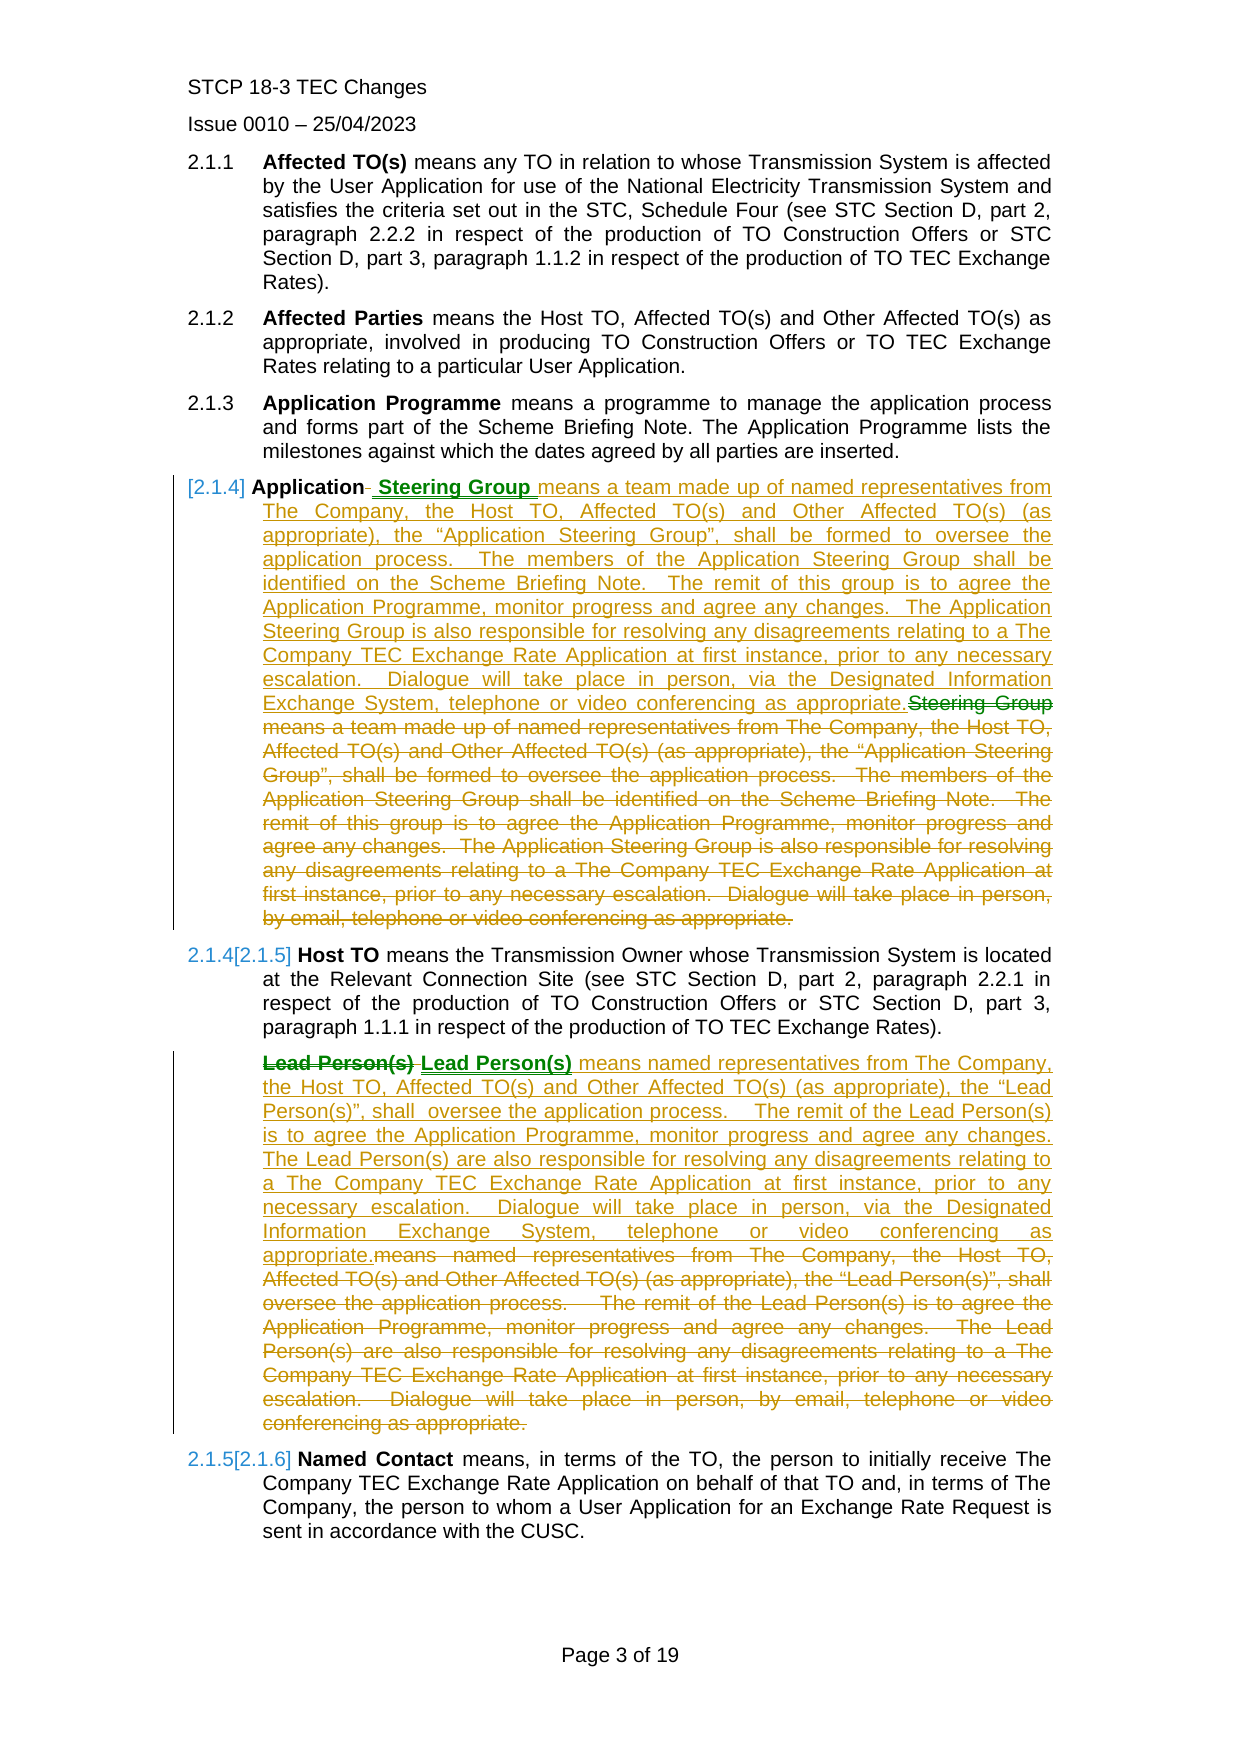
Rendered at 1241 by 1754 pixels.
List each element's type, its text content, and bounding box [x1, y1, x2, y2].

subtitle Affected TO(s) means any TO in relation to whose Transmission System is affected by the User Application for use of the National Electricity Transmission System and satisfies the criteria set out in the STC, Schedule Four (see STC Section D, part 2, paragraph 2.2.2 in respect of the production of TO Construction Offers or STC Section D, part 3, paragraph 1.1.2 in respect of the production of TO TEC Exchange Rates). [187, 150, 1053, 294]
subtitle Named Contact means, in terms of the TO, the person to initially receive The Company TEC Exchange Rate Application on behalf of that TO and, in terms of The Company, the person to whom a User Application for an Exchange Rate Request is sent in accordance with the CUSC. [187, 1447, 1053, 1543]
subtitle Application Programme means a programme to manage the application process and forms part of the Scheme Briefing Note. The Application Programme lists the milestones against which the dates agreed by all parties are inserted. [187, 391, 1053, 462]
subtitle Host TO means the Transmission Owner whose Transmission System is located at the Relevant Connection Site (see STC Section D, part 2, paragraph 2.2.1 in respect of the production of TO Construction Offers or STC Section D, part 3, paragraph 1.1.1 in respect of the production of TO TEC Exchange Rates). [187, 943, 1053, 1038]
subtitle Affected Parties means the Host TO, Affected TO(s) and Other Affected TO(s) as appropriate, involved in producing TO Construction Offers or TO TEC Exchange Rates relating to a particular User Application. [187, 306, 1053, 378]
subtitle Application [187, 475, 1053, 930]
